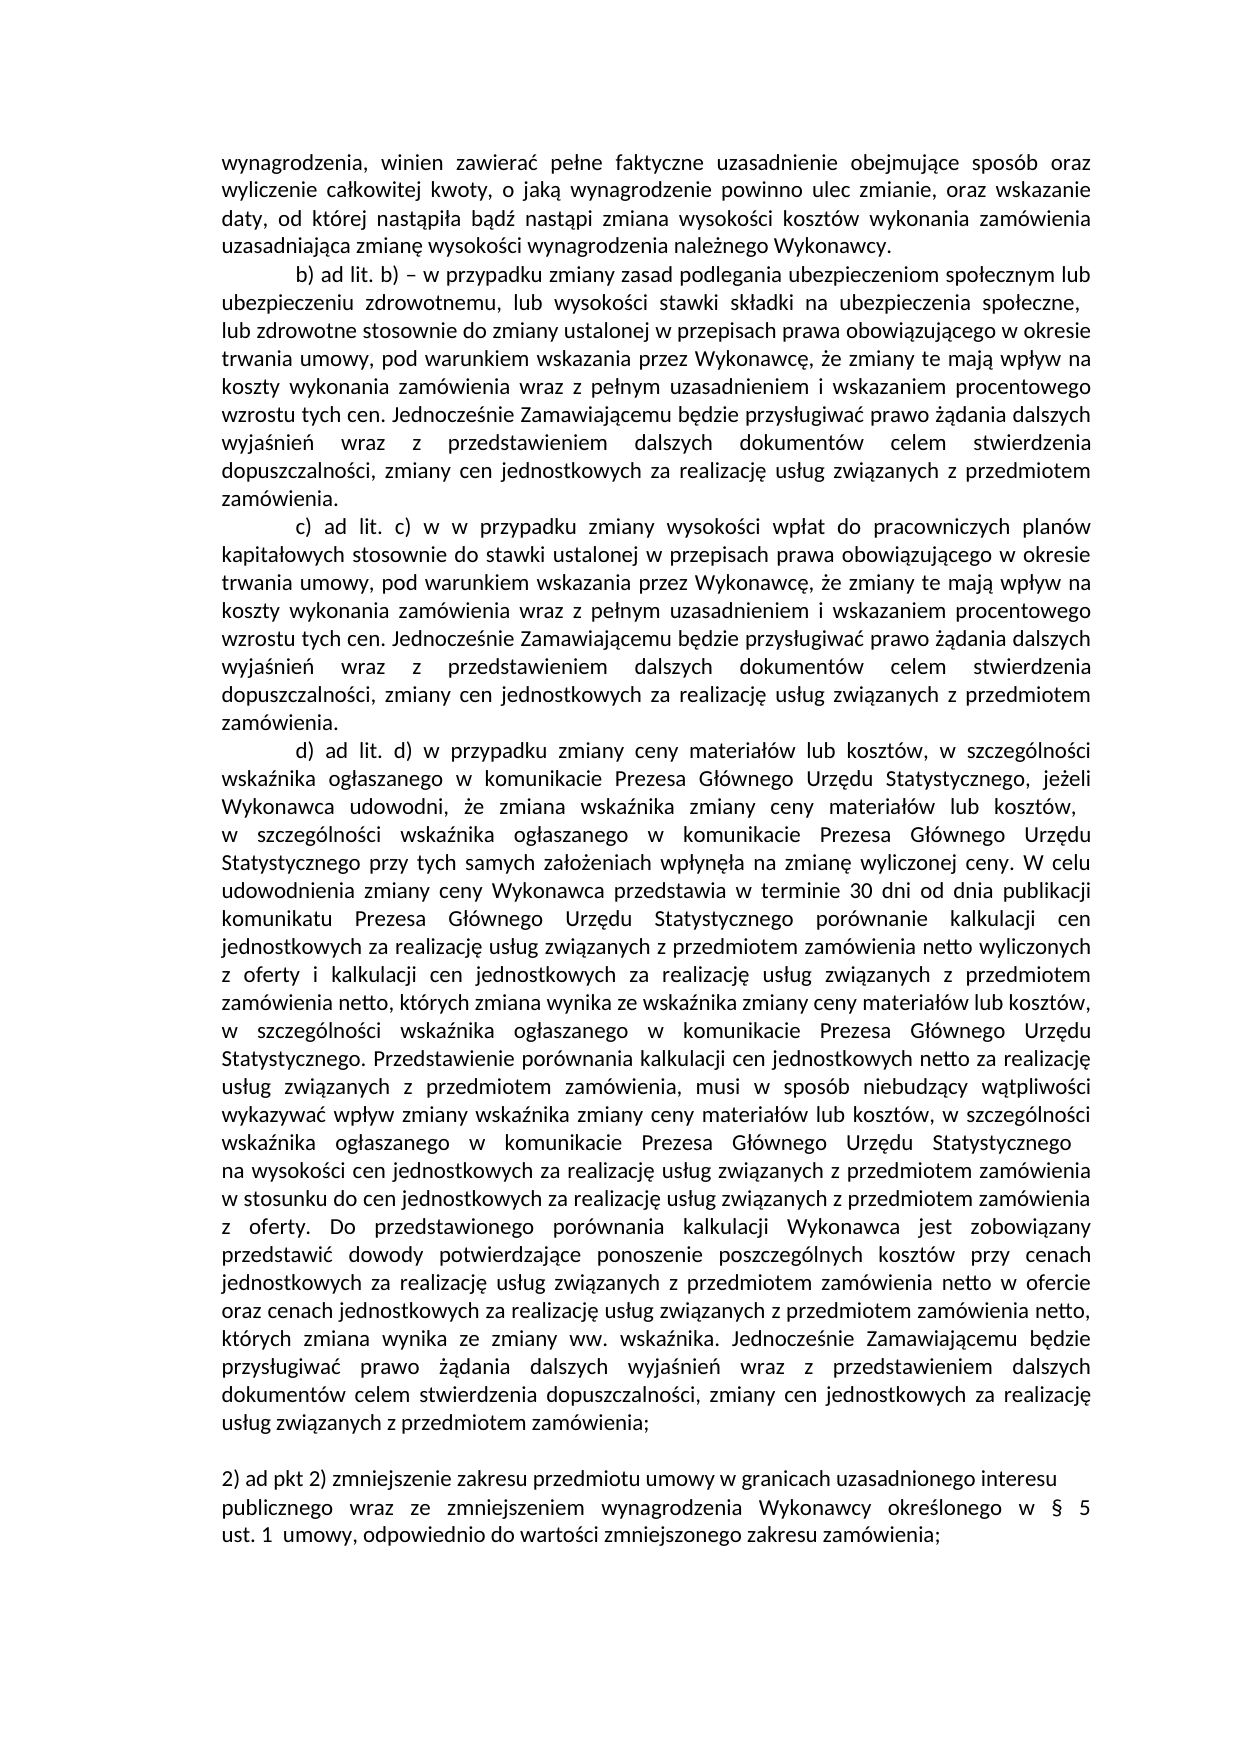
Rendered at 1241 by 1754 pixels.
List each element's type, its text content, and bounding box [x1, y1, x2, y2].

text publicznego wraz ze zmniejszeniem wynagrodzenia Wykonawcy określonego w § 5 ust. 1 umowy, odpowiednio do wartości zmniejszonego zakresu zamówienia; [221, 1493, 1093, 1549]
text b) ad lit. b) – w przypadku zmiany zasad podlegania ubezpieczeniom społecznym lub ubezpieczeniu zdrowotnemu, lub wysokości stawki składki na ubezpieczenia społeczne, lub zdrowotne stosownie do zmiany ustalonej w przepisach prawa obowiązującego w okresie trwania umowy, pod warunkiem wskazania przez Wykonawcę, że zmiany te mają wpływ na koszty wykonania zamówienia wraz z pełnym uzasadnieniem i wskazaniem procentowego wzrostu tych cen. Jednocześnie Zamawiającemu będzie przysługiwać prawo żądania dalszych wyjaśnień wraz z przedstawieniem dalszych dokumentów celem stwierdzenia dopuszczalności, zmiany cen jednostkowych za realizację usług związanych z przedmiotem zamówienia. [221, 260, 1093, 512]
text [221, 148, 1093, 260]
text 2) ad pkt 2) zmniejszenie zakresu przedmiotu umowy w granicach uzasadnionego interesu [221, 1464, 1093, 1493]
text d) ad lit. d) w przypadku zmiany ceny materiałów lub kosztów, w szczególności wskaźnika ogłaszanego w komunikacie Prezesa Głównego Urzędu Statystycznego, jeżeli Wykonawca udowodni, że zmiana wskaźnika zmiany ceny materiałów lub kosztów, w szczególności wskaźnika ogłaszanego w komunikacie Prezesa Głównego Urzędu Statystycznego przy tych samych założeniach wpłynęła na zmianę wyliczonej ceny. W celu udowodnienia zmiany ceny Wykonawca przedstawia w terminie 30 dni od dnia publikacji komunikatu Prezesa Głównego Urzędu Statystycznego porównanie kalkulacji cen jednostkowych za realizację usług związanych z przedmiotem zamówienia netto wyliczonych z oferty i kalkulacji cen jednostkowych za realizację usług związanych z przedmiotem zamówienia netto, których zmiana wynika ze wskaźnika zmiany ceny materiałów lub kosztów, w szczególności wskaźnika ogłaszanego w komunikacie Prezesa Głównego Urzędu Statystycznego. Przedstawienie porównania kalkulacji cen jednostkowych netto za realizację usług związanych z przedmiotem zamówienia, musi w sposób niebudzący wątpliwości wykazywać wpływ zmiany wskaźnika zmiany ceny materiałów lub kosztów, w szczególności wskaźnika ogłaszanego w komunikacie Prezesa Głównego Urzędu Statystycznego na wysokości cen jednostkowych za realizację usług związanych z przedmiotem zamówienia w stosunku do cen jednostkowych za realizację usług związanych z przedmiotem zamówienia z oferty. Do przedstawionego porównania kalkulacji Wykonawca jest zobowiązany przedstawić dowody potwierdzające ponoszenie poszczególnych kosztów przy cenach jednostkowych za realizację usług związanych z przedmiotem zamówienia netto w ofercie oraz cenach jednostkowych za realizację usług związanych z przedmiotem zamówienia netto, których zmiana wynika ze zmiany ww. wskaźnika. Jednocześnie Zamawiającemu będzie przysługiwać prawo żądania dalszych wyjaśnień wraz z przedstawieniem dalszych dokumentów celem stwierdzenia dopuszczalności, zmiany cen jednostkowych za realizację usług związanych z przedmiotem zamówienia; [221, 736, 1093, 1437]
text c) ad lit. c) w w przypadku zmiany wysokości wpłat do pracowniczych planów kapitałowych stosownie do stawki ustalonej w przepisach prawa obowiązującego w okresie trwania umowy, pod warunkiem wskazania przez Wykonawcę, że zmiany te mają wpływ na koszty wykonania zamówienia wraz z pełnym uzasadnieniem i wskazaniem procentowego wzrostu tych cen. Jednocześnie Zamawiającemu będzie przysługiwać prawo żądania dalszych wyjaśnień wraz z przedstawieniem dalszych dokumentów celem stwierdzenia dopuszczalności, zmiany cen jednostkowych za realizację usług związanych z przedmiotem zamówienia. [221, 512, 1093, 736]
